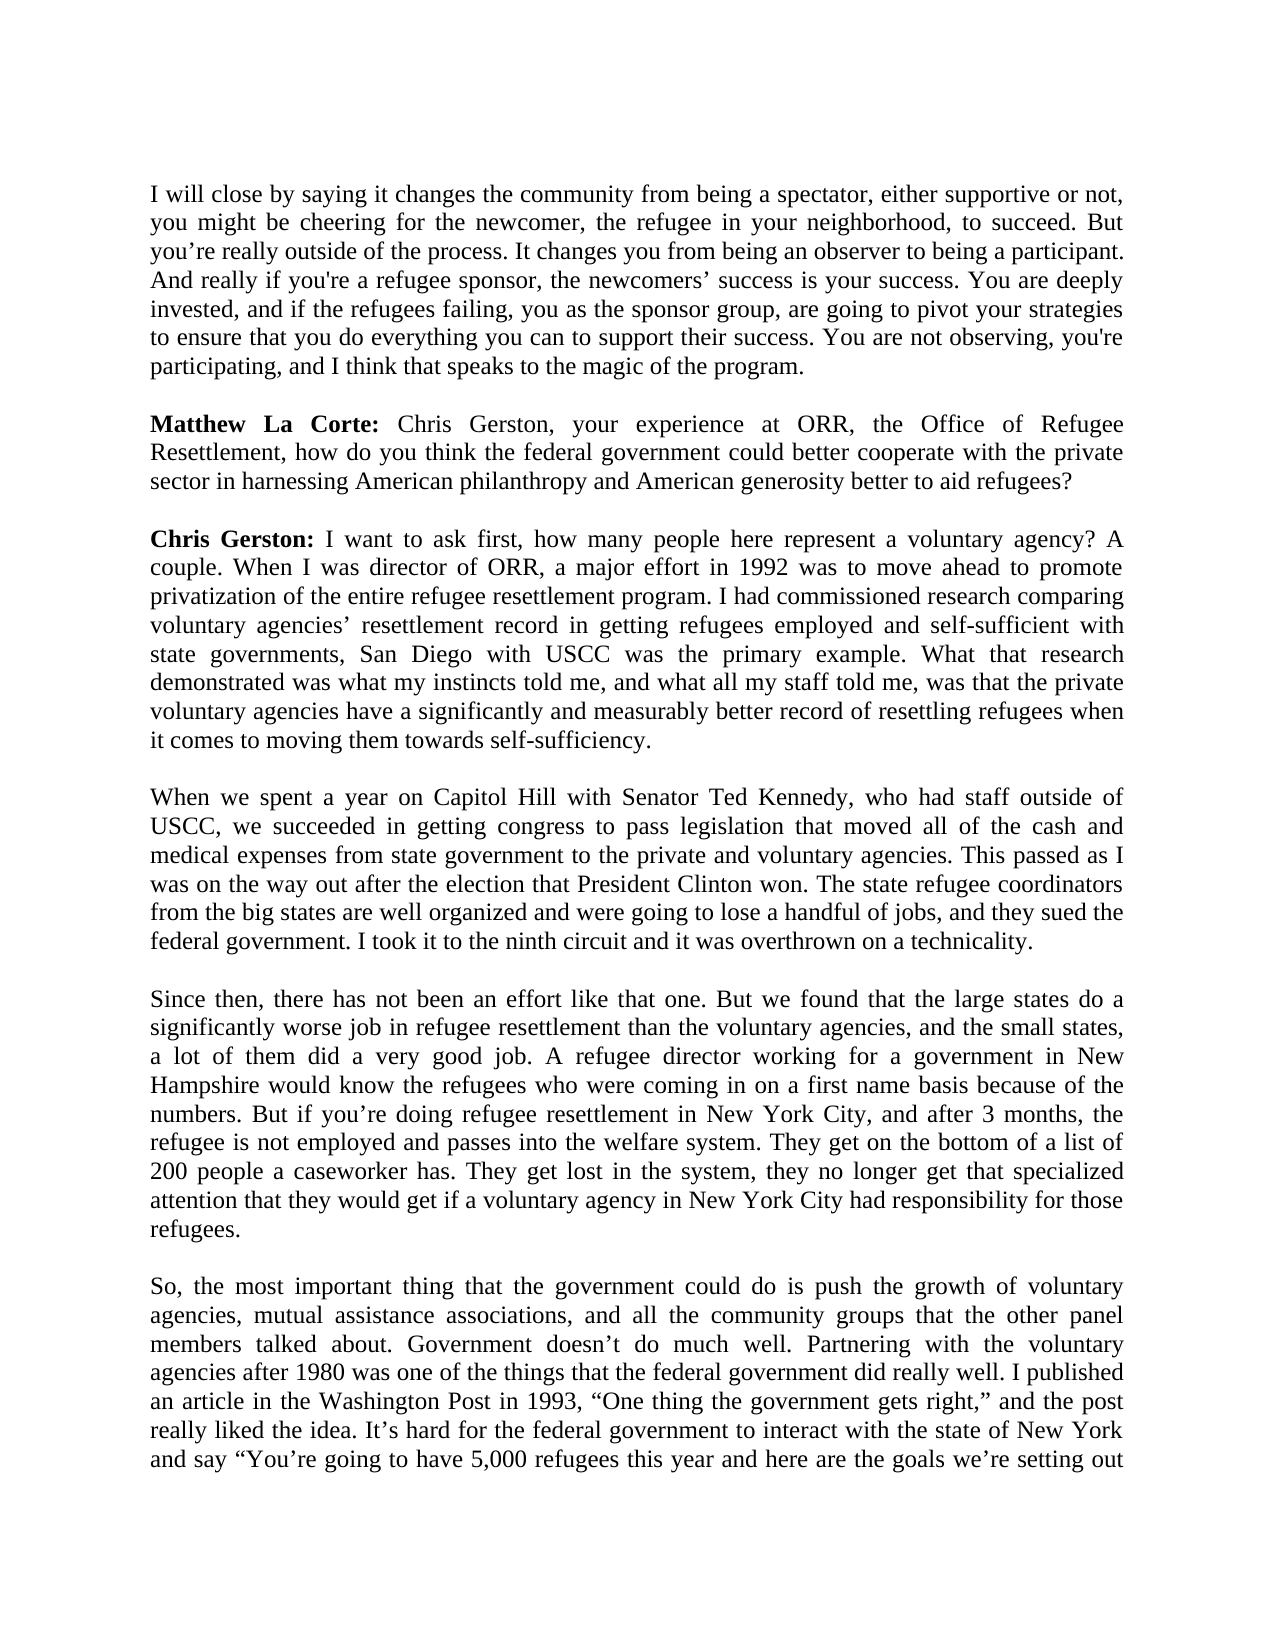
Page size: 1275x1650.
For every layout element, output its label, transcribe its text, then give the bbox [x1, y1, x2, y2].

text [150, 1271, 1125, 1472]
text Since then, there has not been an effort like that one. But we found that the large states do a significantly worse job in refugee resettlement than the voluntary agencies, and the small states, a lot of them did a very good job. A refugee director working for a government in New Hampshire would know the refugees who were coming in on a first name basis because of the numbers. But if you’re doing refugee resettlement in New York City, and after 3 months, the refugee is not employed and passes into the welfare system. They get on the bottom of a list of 200 people a caseworker has. They get lost in the system, they no longer get that specialized attention that they would get if a voluntary agency in New York City had responsibility for those refugees. [150, 984, 1125, 1242]
text When we spent a year on Capitol Hill with Senator Ted Kennedy, who had staff outside of USCC, we succeeded in getting congress to pass legislation that moved all of the cash and medical expenses from state government to the private and voluntary agencies. This passed as I was on the way out after the election that President Clinton won. The state refugee coordinators from the big states are well organized and were going to lose a handful of jobs, and they sued the federal government. I took it to the ninth circuit and it was overthrown on a technicality. [150, 782, 1125, 955]
text Matthew La Corte: Chris Gerston, your experience at ORR, the Office of Refugee Resettlement, how do you think the federal government could better cooperate with the private sector in harnessing American philanthropy and American generosity better to aid refugees? [150, 409, 1125, 495]
text Chris Gerston: I want to ask first, how many people here represent a voluntary agency? A couple. When I was director of ORR, a major effort in 1992 was to move ahead to promote privatization of the entire refugee resettlement program. I had commissioned research comparing voluntary agencies’ resettlement record in getting refugees employed and self-sufficient with state governments, San Diego with USCC was the primary example. What that research demonstrated was what my instincts told me, and what all my staff told me, was that the private voluntary agencies have a significantly and measurably better record of resettling refugees when it comes to moving them towards self-sufficiency. [150, 524, 1125, 754]
text I will close by saying it changes the community from being a spectator, either supportive or not, you might be cheering for the newcomer, the refugee in your neighborhood, to succeed. But you’re really outside of the process. It changes you from being an observer to being a participant. And really if you're a refugee sponsor, the newcomers’ success is your success. You are deeply invested, and if the refugees failing, you as the sponsor group, are going to pivot your strategies to ensure that you do everything you can to support their success. You are not observing, you're participating, and I think that speaks to the magic of the program. [150, 179, 1125, 380]
